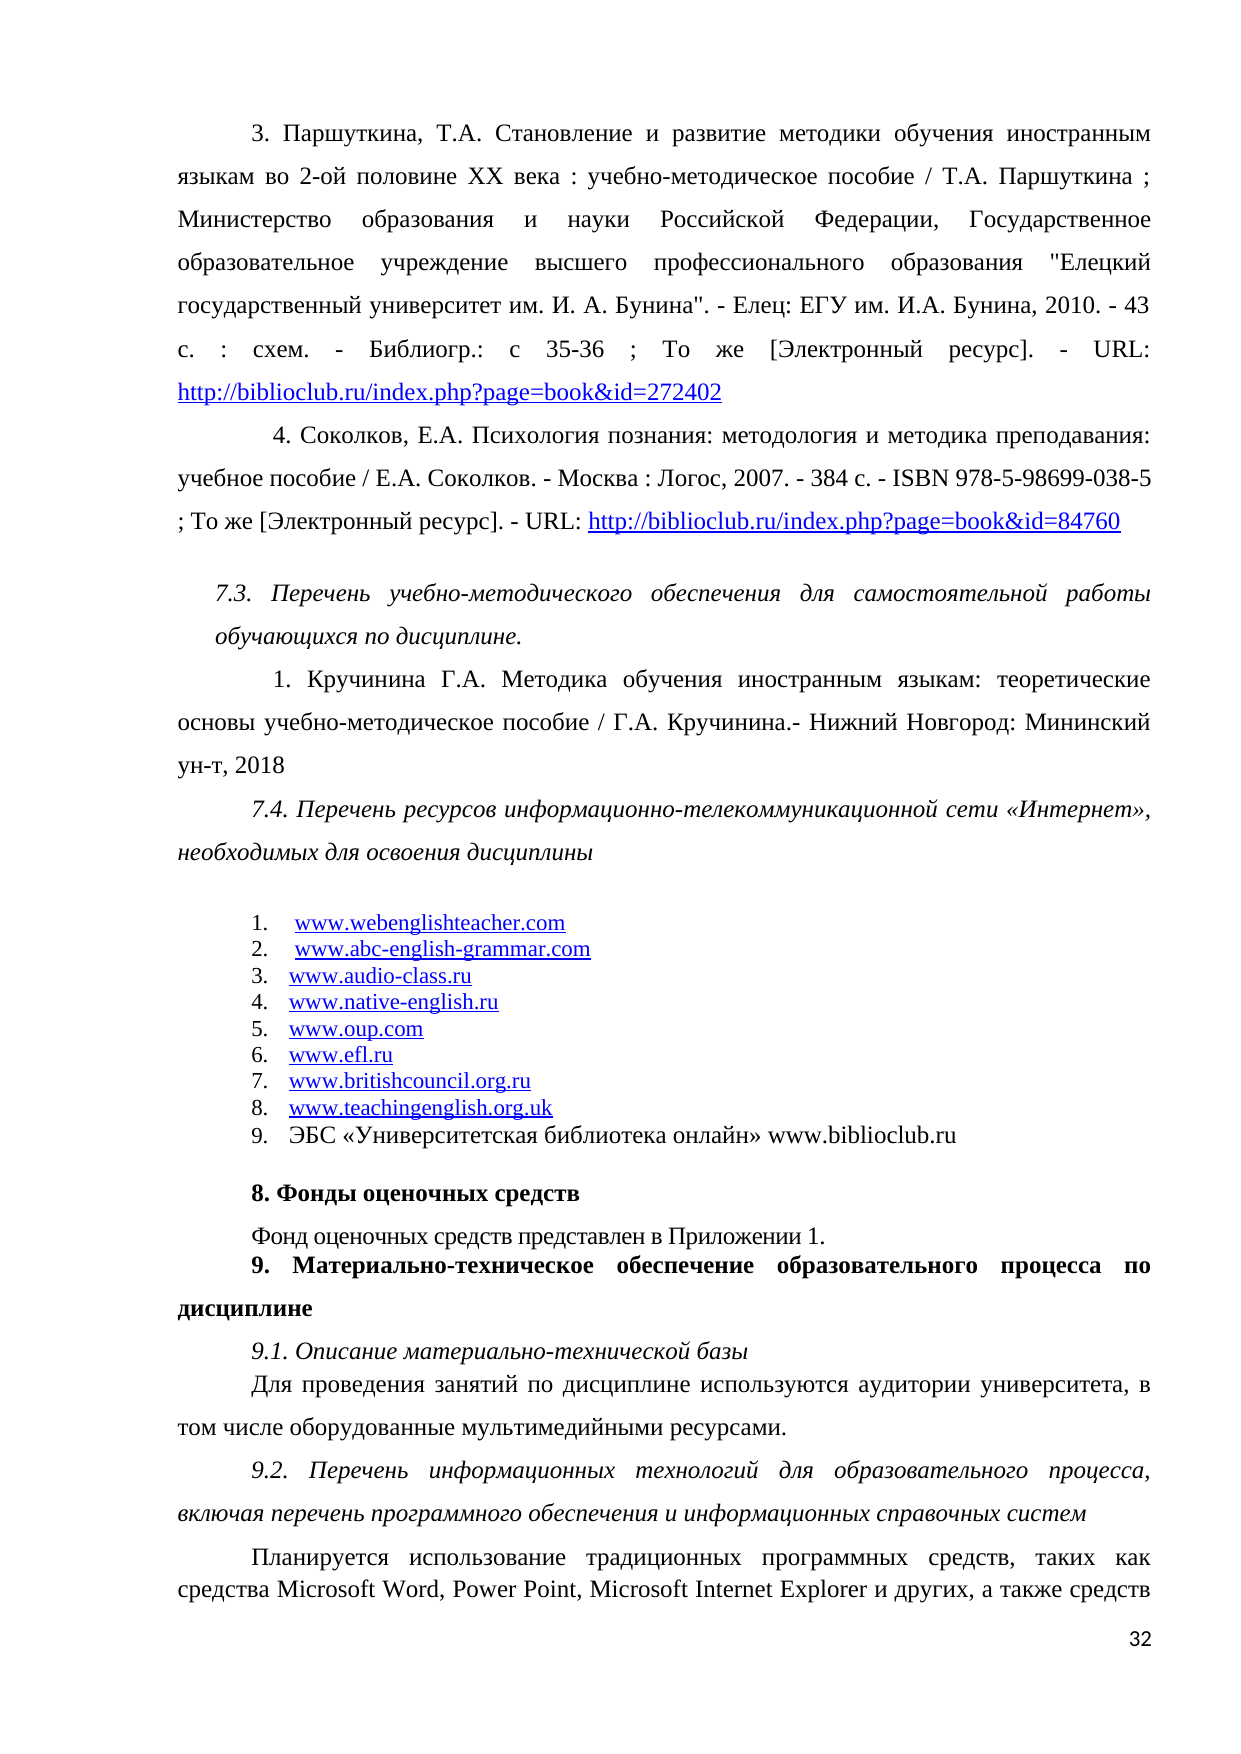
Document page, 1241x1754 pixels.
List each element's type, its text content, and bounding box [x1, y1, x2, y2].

list www.audio-class.ru [251, 962, 1152, 988]
list www.native-english.ru [251, 988, 1152, 1014]
text 9.1. Описание материально-технической базы [177, 1336, 1152, 1365]
list www.teachingenglish.org.uk [251, 1094, 1152, 1120]
text 9. Материально-техническое обеспечение образовательного процесса по дисциплине [177, 1250, 1152, 1322]
text Для проведения занятий по дисциплине используются аудитории университета, в том числе оборудованные мультимедийными ресурсами. [177, 1369, 1152, 1441]
text Фонд оценочных средств представлен в Приложении 1. [177, 1221, 1152, 1250]
text 9.2. Перечень информационных технологий для образовательного процесса, включая перечень программного обеспечения и информационных справочных систем [177, 1455, 1152, 1527]
list www.webenglishteacher.com [251, 909, 1152, 936]
text 7.4. Перечень ресурсов информационно-телекоммуникационной сети «Интернет», необходимых для освоения дисциплины [177, 794, 1152, 866]
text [177, 1542, 1152, 1603]
list www.efl.ru [251, 1041, 1152, 1067]
text 3. Паршуткина, Т.А. Становление и развитие методики обучения иностранным языкам во 2-ой половине XX века : учебно-методическое пособие / Т.А. Паршуткина ; Министерство образования и науки Российской Федерации, Государственное образовательное учреждение высшего профессионального образования "Елецкий государственный университет им. И. А. Бунина". - Елец: ЕГУ им. И.А. Бунина, 2010. - 43 с. : схем. - Библиогр.: с 35-36 ; То же [Электронный ресурс]. - URL: http://biblioclub.ru/index.php?page=book&id=272402 [177, 118, 1152, 406]
list www.abc-english-grammar.com [251, 936, 1152, 962]
text 8. Фонды оценочных средств [177, 1178, 1152, 1207]
list www.britishcouncil.org.ru [251, 1067, 1152, 1094]
text 4. Соколков, Е.А. Психология познания: методология и методика преподавания: учебное пособие / Е.А. Соколков. - Москва : Логос, 2007. - 384 с. - ISBN 978-5-98699-038-5 ; То же [Электронный ресурс]. - URL: http://biblioclub.ru/index.php?page=book&id=84760 [177, 420, 1152, 535]
text 1. Кручинина Г.А. Методика обучения иностранным языкам: теоретические основы учебно-методическое пособие / Г.А. Кручинина.- Нижний Новгород: Мининский ун-т, 2018 [177, 664, 1152, 779]
list ЭБС «Университетская библиотека онлайн» www.biblioclub.ru [251, 1120, 1152, 1149]
list 7.3. Перечень учебно-методического обеспечения для самостоятельной работы обучающихся по дисциплине. [215, 578, 1152, 650]
list www.oup.com [251, 1014, 1152, 1041]
